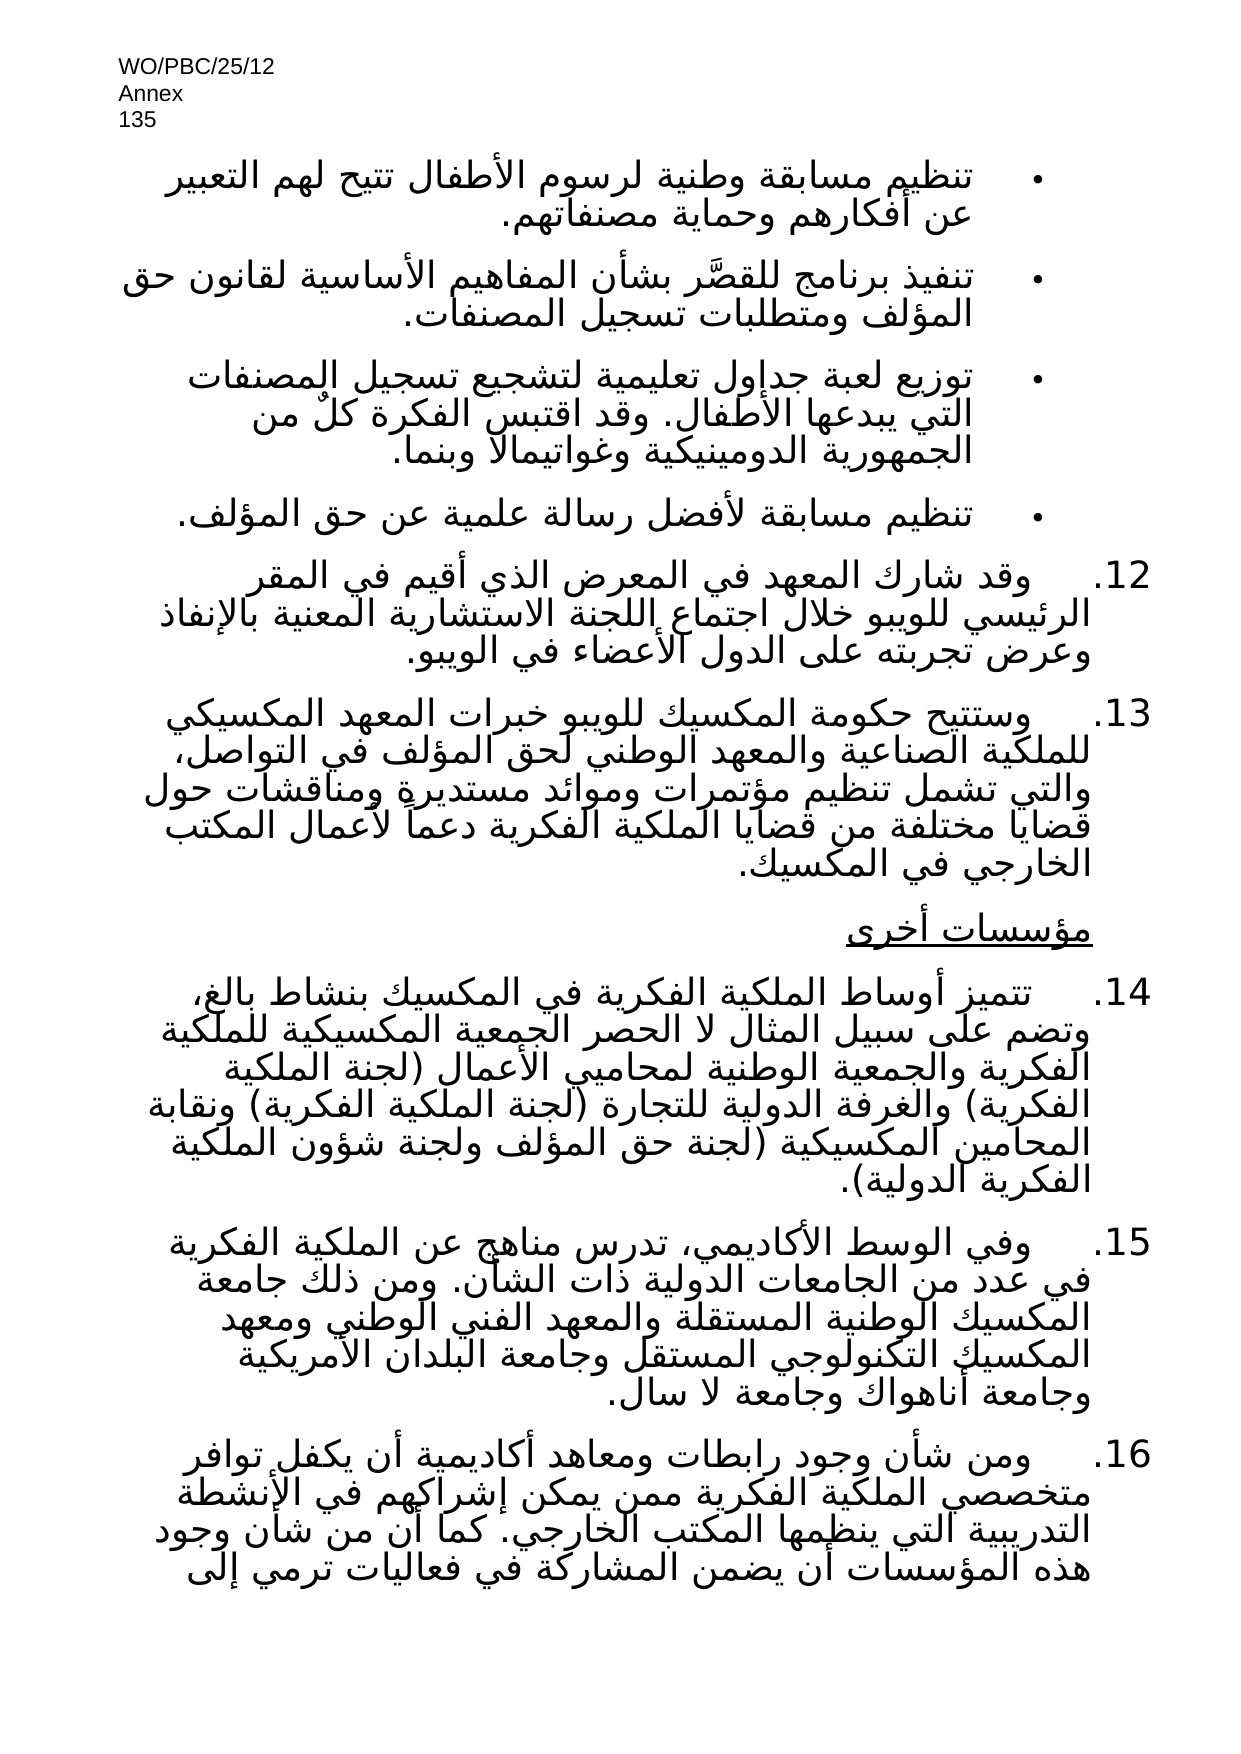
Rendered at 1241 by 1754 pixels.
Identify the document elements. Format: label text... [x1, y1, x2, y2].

list تنظيم مسابقة لأفضل رسالة علمية عن حق المؤلف. [118, 496, 1033, 533]
list توزيع لعبة جداول تعليمية لتشجيع تسجيل المصنفات التي يبدعها الأطفال. وقد اقتبس الفكرة كلٌ من الجمهورية الدومينيكية وغواتيمالا وبنما. [118, 358, 1033, 471]
text وقد شارك المعهد في المعرض الذي أقيم في المقر الرئيسي للويبو خلال اجتماع اللجنة الاستشارية المعنية بالإنفاذ وعرض تجربته على الدول الأعضاء في الويبو. [118, 558, 1092, 671]
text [118, 1438, 1092, 1588]
text وفي الوسط الأكاديمي، تدرس مناهج عن الملكية الفكرية في عدد من الجامعات الدولية ذات الشأن. ومن ذلك جامعة المكسيك الوطنية المستقلة والمعهد الفني الوطني ومعهد المكسيك التكنولوجي المستقل وجامعة البلدان الأمريكية وجامعة أناهواك وجامعة لا سال. [118, 1225, 1092, 1413]
text مؤسسات أخرى [118, 908, 1092, 950]
list تنظيم مسابقة وطنية لرسوم الأطفال تتيح لهم التعبير عن أفكارهم وحماية مصنفاتهم. [118, 158, 1033, 233]
text تتميز أوساط الملكية الفكرية في المكسيك بنشاط بالغ، وتضم على سبيل المثال لا الحصر الجمعية المكسيكية للملكية الفكرية والجمعية الوطنية لمحاميي الأعمال (لجنة الملكية الفكرية) والغرفة الدولية للتجارة (لجنة الملكية الفكرية) ونقابة المحامين المكسيكية (لجنة حق المؤلف ولجنة شؤون الملكية الفكرية الدولية). [118, 975, 1092, 1200]
list تنفيذ برنامج للقصَّر بشأن المفاهيم الأساسية لقانون حق المؤلف ومتطلبات تسجيل المصنفات. [118, 258, 1033, 333]
text وستتيح حكومة المكسيك للويبو خبرات المعهد المكسيكي للملكية الصناعية والمعهد الوطني لحق المؤلف في التواصل، والتي تشمل تنظيم مؤتمرات وموائد مستديرة ومناقشات حول قضايا مختلفة من قضايا الملكية الفكرية دعماً لأعمال المكتب الخارجي في المكسيك. [118, 696, 1092, 883]
